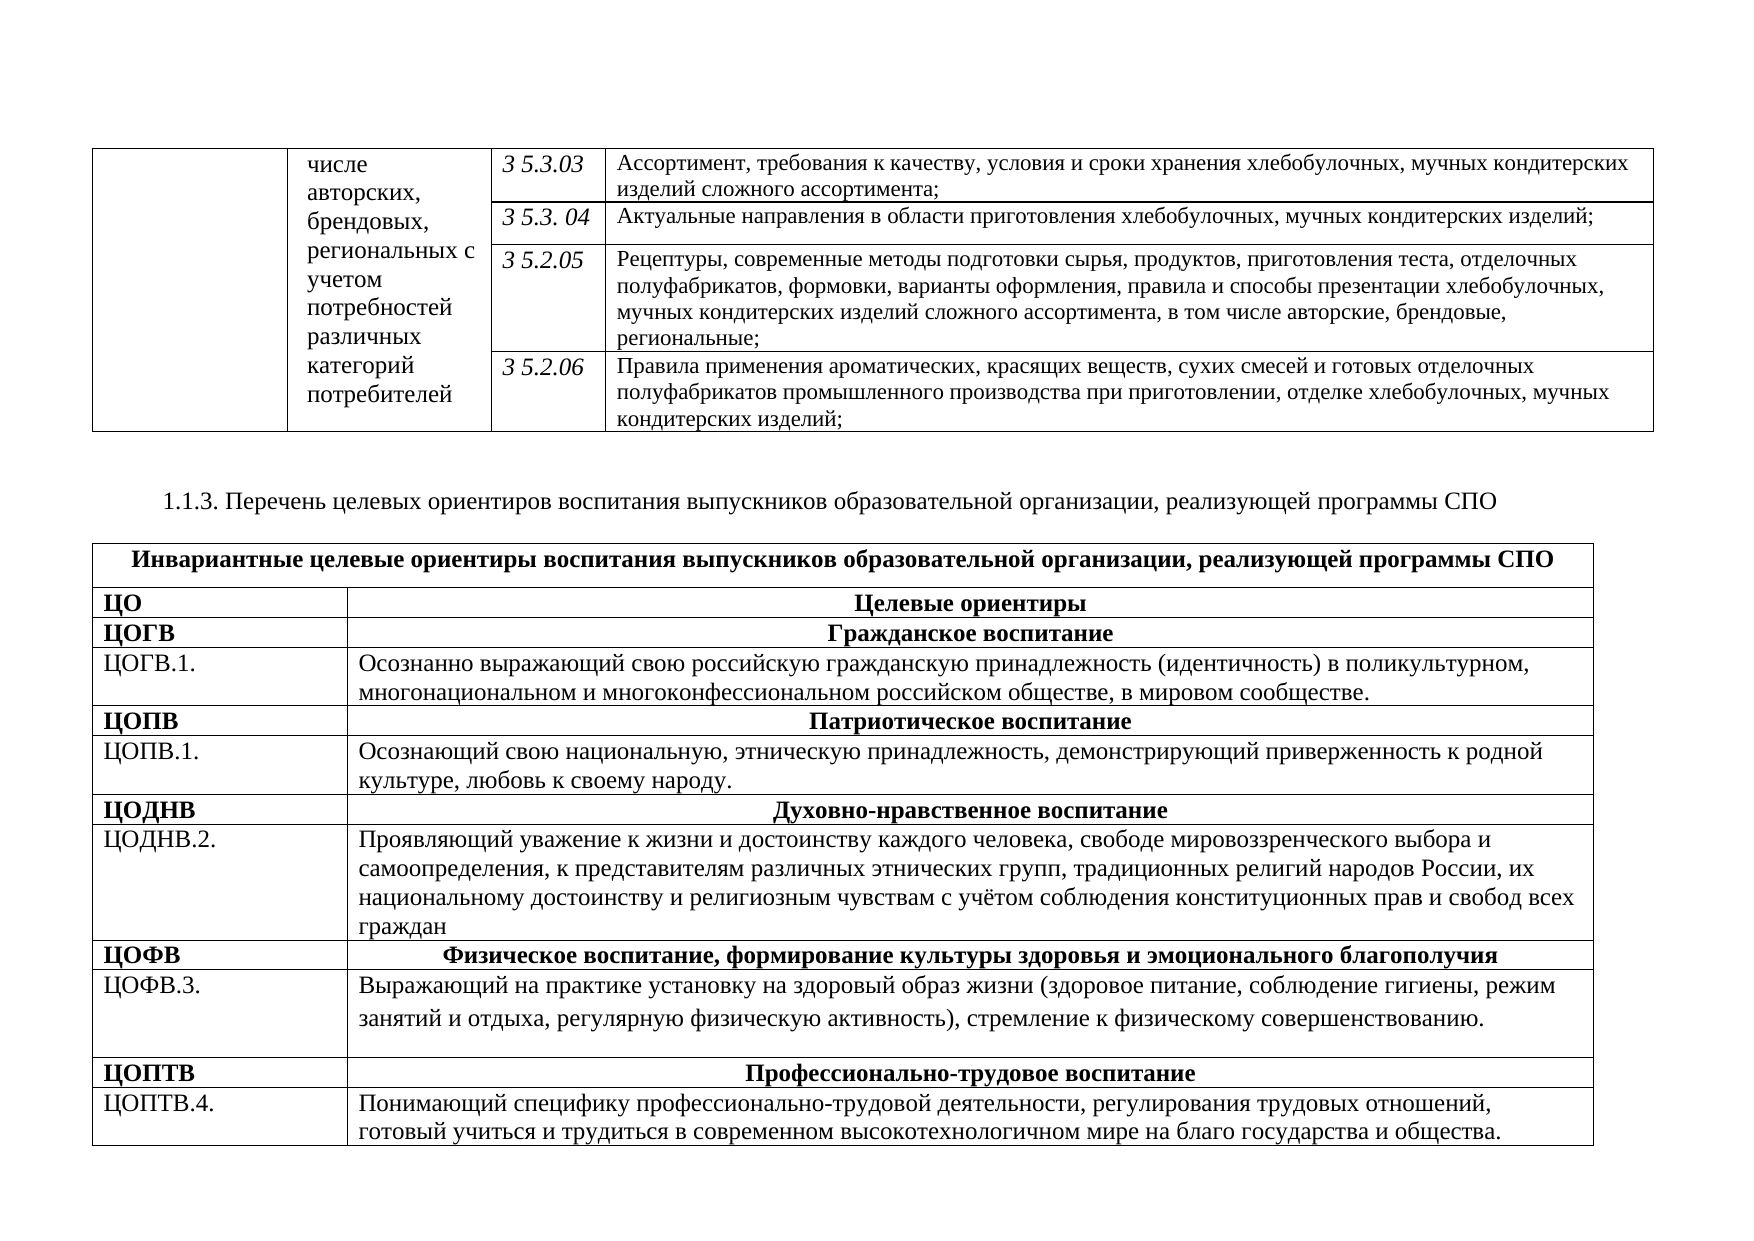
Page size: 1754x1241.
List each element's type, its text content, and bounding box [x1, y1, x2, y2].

table_cell Целевые ориентиры [348, 588, 1593, 617]
table_cell ЦОПТВ.4. [93, 1088, 347, 1145]
table_cell ЦОФВ.3. [93, 970, 347, 1057]
table_cell Рецептуры, современные методы подготовки сырья, продуктов, приготовления теста, отделочных полуфабрикатов, формовки, варианты оформления, правила и способы презентации хлебобулочных, мучных кондитерских изделий сложного ассортимента, в том числе авторские, брендовые, региональные; [606, 245, 1653, 351]
table_cell ЦОПВ [93, 706, 347, 735]
table_cell ЦОПТВ [93, 1058, 347, 1087]
table_cell Духовно-нравственное воспитание [348, 795, 1593, 823]
table_cell Физическое воспитание, формирование культуры здоровья и эмоционального благополучия [348, 941, 1593, 969]
table_cell 3 5.3. 04 [492, 203, 605, 244]
table_cell Правила применения ароматических, красящих веществ, сухих смесей и готовых отделочных полуфабрикатов промышленного производства при приготовлении, отделке хлебобулочных, мучных кондитерских изделий; [606, 352, 1653, 431]
table_cell 3 5.2.06 [492, 352, 605, 431]
table_cell Проявляющий уважение к жизни и достоинству каждого человека, свободе мировоззренческого выбора и самоопределения, к представителям различных этнических групп, традиционных религий народов России, их национальному достоинству и религиозным чувствам с учётом соблюдения конституционных прав и свобод всех граждан [348, 825, 1593, 939]
table_cell ЦОГВ [93, 618, 347, 647]
table_cell Актуальные направления в области приготовления хлебобулочных, мучных кондитерских изделий; [606, 203, 1653, 244]
table_cell Осознающий свою национальную, этническую принадлежность, демонстрирующий приверженность к родной культуре, любовь к своему народу. [348, 736, 1593, 794]
table_cell ЦОПВ.1. [93, 736, 347, 794]
table_cell ЦОДНВ.2. [93, 825, 347, 939]
table_cell Выражающий на практике установку на здоровый образ жизни (здоровое питание, соблюдение гигиены, режим занятий и отдыха, регулярную физическую активность), стремление к физическому совершенствованию. [348, 970, 1593, 1057]
table_cell Гражданское воспитание [348, 618, 1593, 647]
table_cell 3 5.2.05 [492, 245, 605, 351]
text 1.1.3. Перечень целевых ориентиров воспитания выпускников образовательной организации, реализующей программы СПО [162, 486, 1636, 514]
table_cell ЦО [93, 588, 347, 617]
table_cell ЦОГВ.1. [93, 648, 347, 705]
table_cell Патриотическое воспитание [348, 706, 1593, 735]
table_cell Профессионально-трудовое воспитание [348, 1058, 1593, 1087]
table_cell 3 5.3.03 [492, 149, 605, 201]
table_cell Ассортимент, требования к качеству, условия и сроки хранения хлебобулочных, мучных кондитерских изделий сложного ассортимента; [606, 149, 1653, 201]
table_cell ЦОФВ [93, 941, 347, 969]
table_cell ЦОДНВ [93, 795, 347, 823]
table_cell Понимающий специфику профессионально-трудовой деятельности, регулирования трудовых отношений, готовый учиться и трудиться в современном высокотехнологичном мире на благо государства и общества. [348, 1088, 1593, 1145]
table_header Инвариантные целевые ориентиры воспитания выпускников образовательной организации, реализующей программы СПО [93, 544, 1593, 587]
table_cell Осознанно выражающий свою российскую гражданскую принадлежность (идентичность) в поликультурном, многонациональном и многоконфессиональном российском обществе, в мировом сообществе. [348, 648, 1593, 705]
